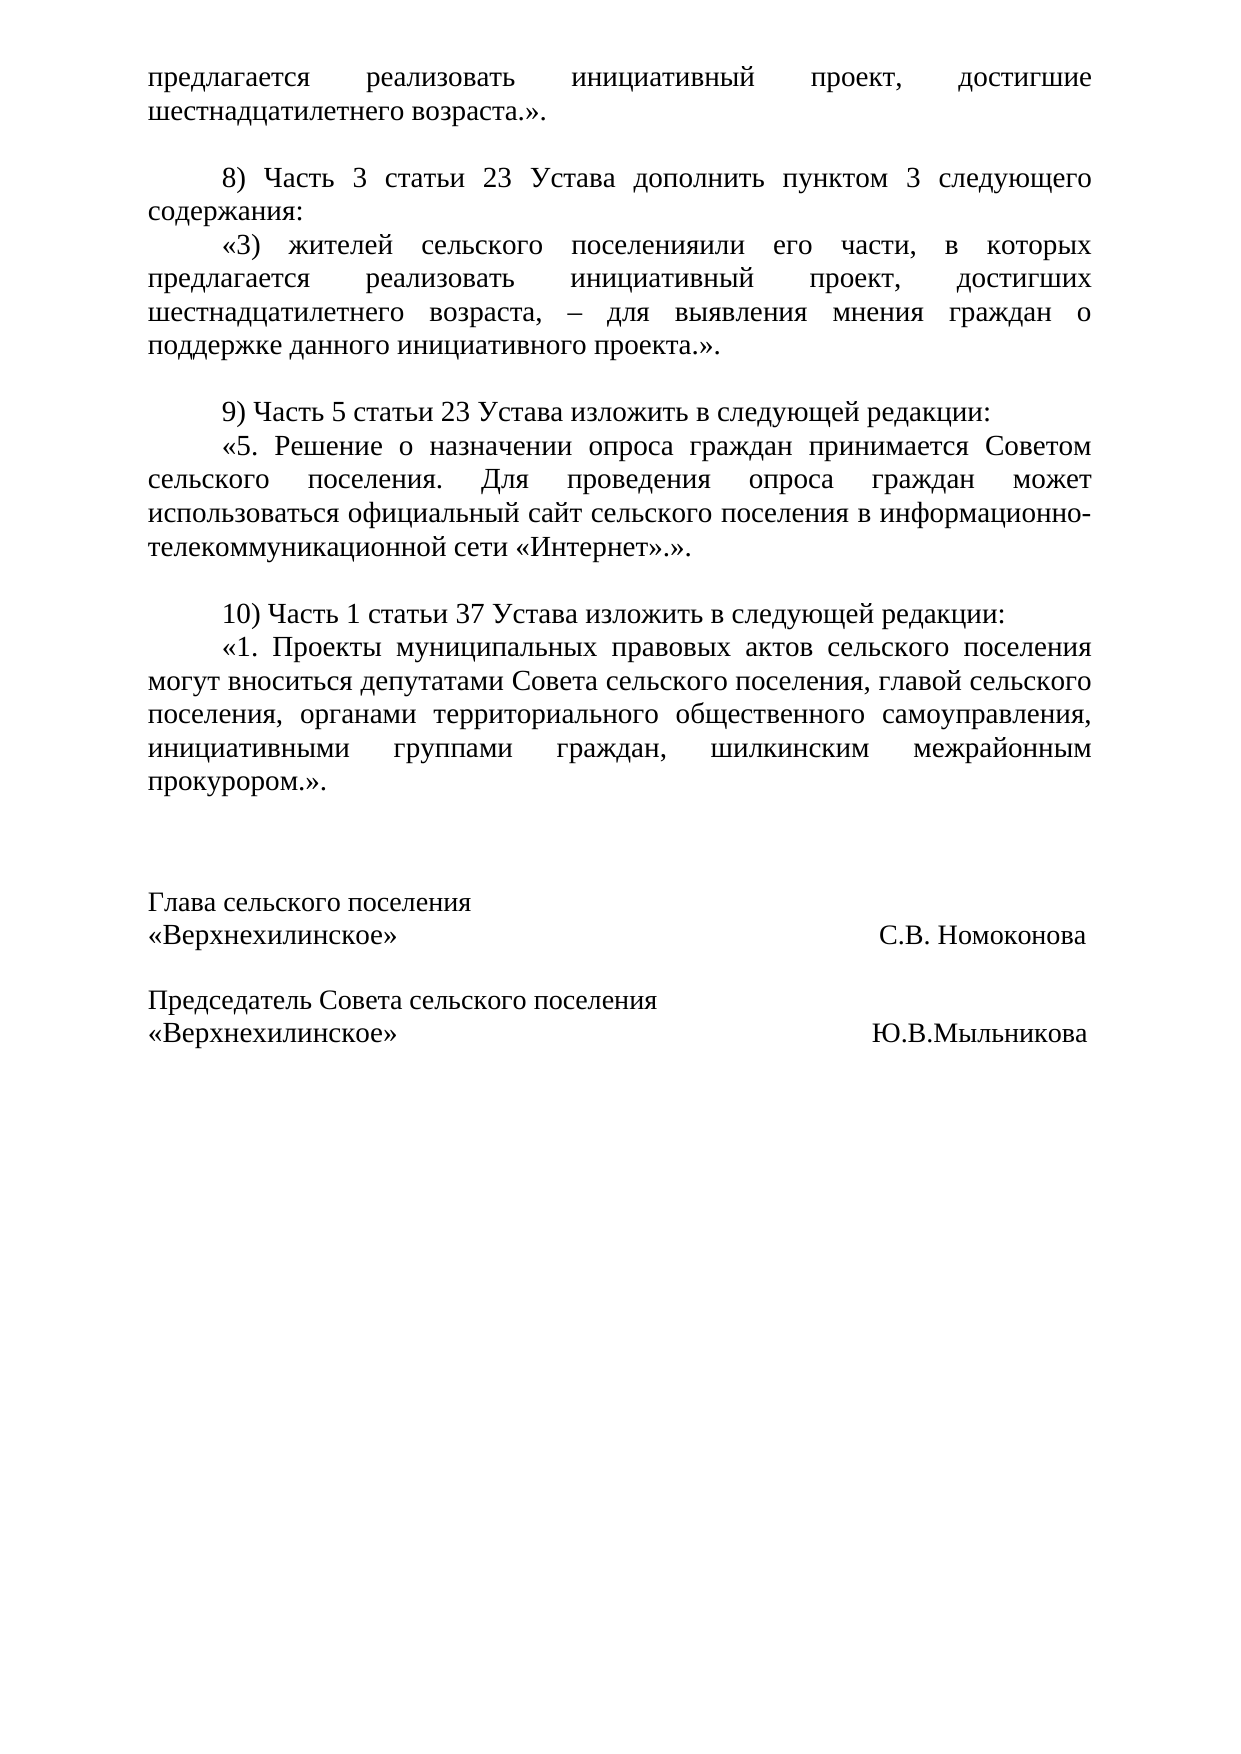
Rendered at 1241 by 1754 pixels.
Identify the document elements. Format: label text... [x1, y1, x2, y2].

text «3) жителей сельского поселенияили его части, в которых предлагается реализовать инициативный проект, достигших шестнадцатилетнего возраста, – для выявления мнения граждан о поддержке данного инициативного проекта.». [148, 227, 1092, 361]
text 9) Часть 5 статьи 23 Устава изложить в следующей редакции: [148, 394, 1092, 428]
text «Верхнехилинское» С.В. Номоконова [148, 917, 1092, 951]
text «5. Решение о назначении опроса граждан принимается Советом сельского поселения. Для проведения опроса граждан может использоваться официальный сайт сельского поселения в информационно-телекоммуникационной сети «Интернет».». [148, 428, 1092, 562]
text Председатель Совета сельского поселения [148, 983, 1092, 1016]
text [148, 59, 1092, 126]
text «Верхнехилинское» Ю.В.Мыльникова [148, 1016, 1092, 1049]
text Глава сельского поселения [148, 885, 1092, 917]
text 8) Часть 3 статьи 23 Устава дополнить пунктом 3 следующего содержания: [148, 160, 1092, 227]
text 10) Часть 1 статьи 37 Устава изложить в следующей редакции: [148, 596, 1092, 629]
text «1. Проекты муниципальных правовых актов сельского поселения могут вноситься депутатами Совета сельского поселения, главой сельского поселения, органами территориального общественного самоуправления, инициативными группами граждан, шилкинским межрайонным прокурором.». [148, 629, 1092, 797]
